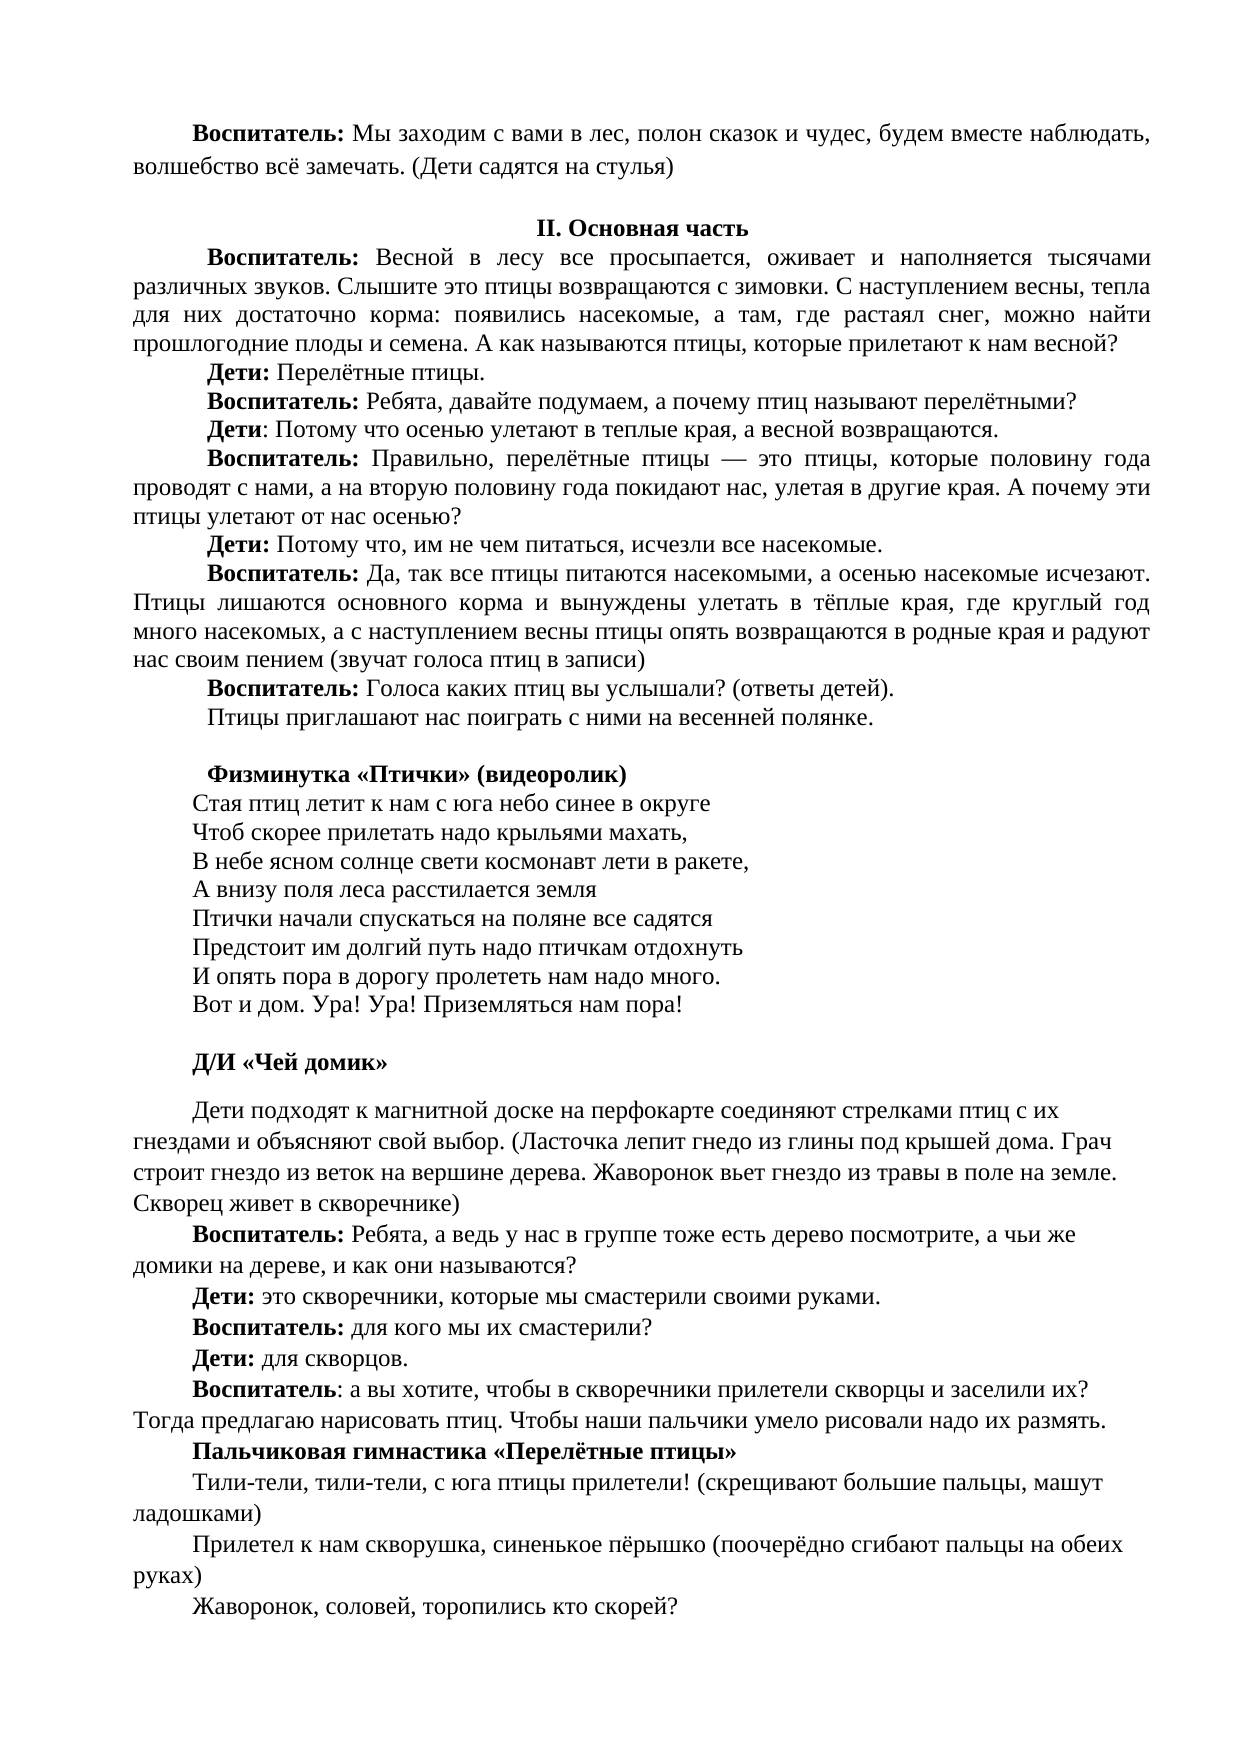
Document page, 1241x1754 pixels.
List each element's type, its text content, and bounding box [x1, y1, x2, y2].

text Тили-тели, тили-тели, с юга птицы прилетели! (скрещивают большие пальцы, машут ладошками) [133, 1467, 1152, 1527]
text Воспитатель: Правильно, перелётные птицы — это птицы, которые половину года проводят с нами, а на вторую половину года покидают нас, улетая в другие края. А почему эти птицы улетают от нас осенью? [133, 443, 1152, 529]
text Физминутка «Птички» (видеоролик) [133, 759, 1152, 788]
text Пальчиковая гимнастика «Перелётные птицы» [133, 1436, 1152, 1465]
text Воспитатель: Голоса каких птиц вы услышали? (ответы детей). [133, 673, 1152, 702]
text Воспитатель: Ребята, давайте подумаем, а почему птиц называют перелётными? [133, 386, 1152, 414]
text Стая птиц летит к нам с юга небо синее в округе [133, 788, 1152, 817]
text Дети: Потому что осенью улетают в теплые края, а весной возвращаются. [133, 414, 1152, 443]
text II. Основная часть [133, 213, 1152, 242]
text Дети: Потому что, им не чем питаться, исчезли все насекомые. [133, 529, 1152, 558]
text Предстоит им долгий путь надо птичкам отдохнуть [133, 932, 1152, 961]
text Жаворонок, соловей, торопились кто скорей? [133, 1591, 1152, 1620]
text Дети подходят к магнитной доске на перфокарте соединяют стрелками птиц с их гнездами и объясняют свой выбор. (Ласточка лепит гнедо из глины под крышей дома. Грач строит гнездо из веток на вершине дерева. Жаворонок вьет гнездо из травы в поле на земле. Скворец живет в скворечнике) [133, 1095, 1152, 1217]
text В небе ясном солнце свети космонавт лети в ракете, [133, 846, 1152, 874]
text Прилетел к нам скворушка, синенькое пёрышко (поочерёдно сгибают пальцы на обеих руках) [133, 1529, 1152, 1589]
text Дети: это скворечники, которые мы смастерили своими руками. [133, 1281, 1152, 1310]
text Воспитатель: Да, так все птицы питаются насекомыми, а осенью насекомые исчезают. Птицы лишаются основного корма и вынуждены улетать в тёплые края, где круглый год много насекомых, а с наступлением весны птицы опять возвращаются в родные края и радуют нас своим пением (звучат голоса птиц в записи) [133, 558, 1152, 673]
text Дети: Перелётные птицы. [133, 357, 1152, 386]
text Птицы приглашают нас поиграть с ними на весенней полянке. [133, 702, 1152, 731]
text И опять пора в дорогу пролететь нам надо много. [133, 961, 1152, 989]
text Воспитатель: для кого мы их смастерили? [133, 1312, 1152, 1341]
text Д/И «Чей домик» [133, 1047, 1152, 1076]
text Воспитатель: Весной в лесу все просыпается, оживает и наполняется тысячами различных звуков. Слышите это птицы возвращаются с зимовки. С наступлением весны, тепла для них достаточно корма: появились насекомые, а там, где растаял снег, можно найти прошлогодние плоды и семена. А как называются птицы, которые прилетают к нам весной? [133, 242, 1152, 357]
text Воспитатель: Ребята, а ведь у нас в группе тоже есть дерево посмотрите, а чьи же домики на дереве, и как они называются? [133, 1219, 1152, 1279]
text Воспитатель: Мы заходим с вами в лес, полон сказок и чудес, будем вместе наблюдать, волшебство всё замечать. (Дети садятся на стулья) [133, 118, 1152, 180]
text Дети: для скворцов. [133, 1343, 1152, 1372]
text Чтоб скорее прилетать надо крыльями махать, [133, 817, 1152, 846]
text Вот и дом. Ура! Ура! Приземляться нам пора! [133, 989, 1152, 1018]
text Птички начали спускаться на поляне все садятся [133, 903, 1152, 932]
text А внизу поля леса расстилается земля [133, 874, 1152, 903]
text Воспитатель: а вы хотите, чтобы в скворечники прилетели скворцы и заселили их? Тогда предлагаю нарисовать птиц. Чтобы наши пальчики умело рисовали надо их размять. [133, 1374, 1152, 1434]
